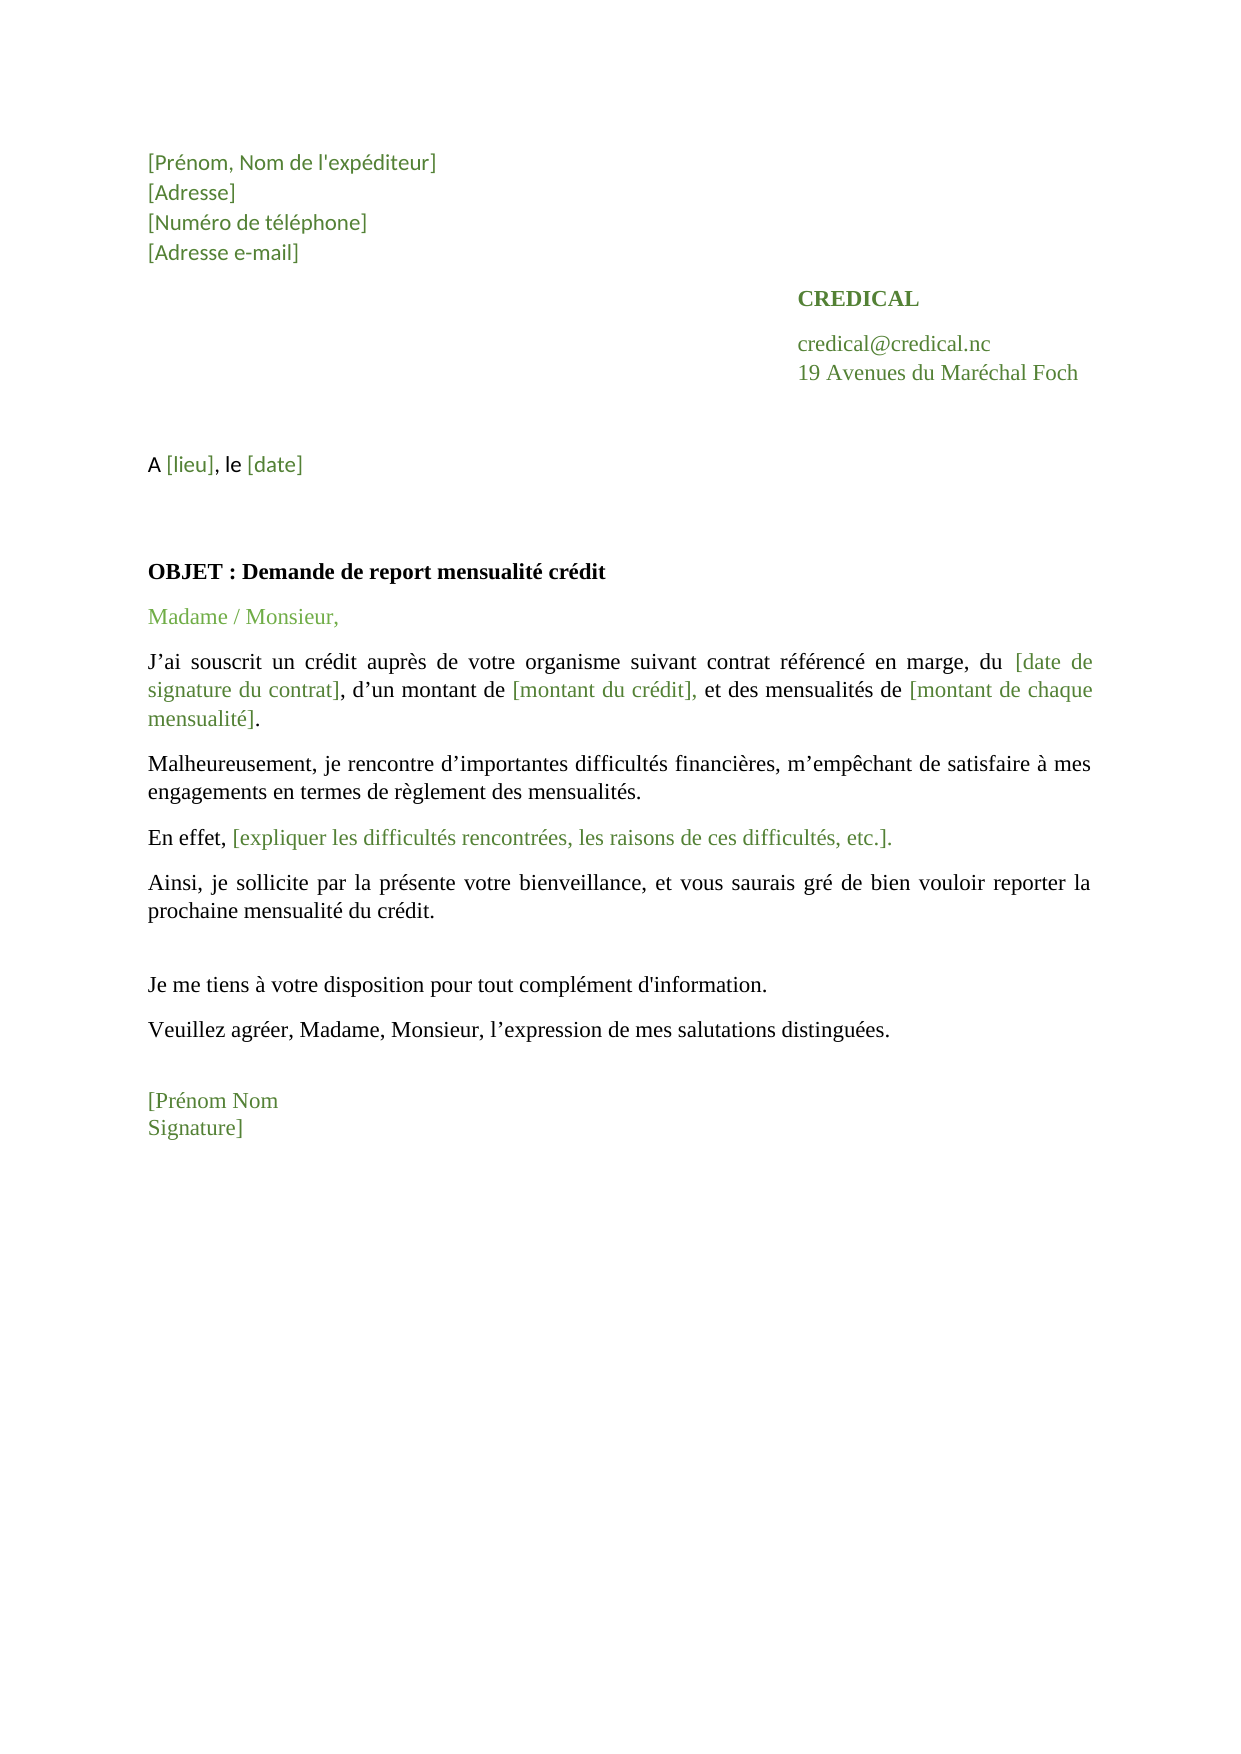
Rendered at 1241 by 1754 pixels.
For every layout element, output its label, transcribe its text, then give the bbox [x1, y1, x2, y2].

text OBJET : Demande de report mensualité crédit [148, 497, 1093, 584]
text [Prénom Nom [148, 1061, 1093, 1113]
text J’ai souscrit un crédit auprès de votre organisme suivant contrat référencé en marge, du [date de signature du contrat], d’un montant de [montant du crédit], et des mensualités de [montant de chaque mensualité]. [148, 648, 1093, 731]
text Je me tiens à votre disposition pour tout complément d'information. [148, 942, 1093, 997]
text credical@credical.nc 19 Avenues du Maréchal Foch [797, 330, 1093, 385]
text CREDICAL [797, 285, 1093, 311]
text En effet, [expliquer les difficultés rencontrées, les raisons de ces difficultés, etc.]. [148, 823, 1093, 850]
text A [lieu], le [date] [148, 451, 1093, 479]
text Malheureusement, je rencontre d’importantes difficultés financières, m’empêchant de satisfaire à mes engagements en termes de règlement des mensualités. [148, 750, 1093, 805]
text Ainsi, je sollicite par la présente votre bienveillance, et vous saurais gré de bien vouloir reporter la prochaine mensualité du crédit. [148, 869, 1093, 923]
text [Prénom, Nom de l'expéditeur] [Adresse] [Numéro de téléphone] [Adresse e-mail] [148, 148, 1093, 266]
text Signature] [148, 1113, 1093, 1140]
text Madame / Monsieur, [148, 603, 1093, 629]
text Veuillez agréer, Madame, Monsieur, l’expression de mes salutations distinguées. [148, 1016, 1093, 1042]
